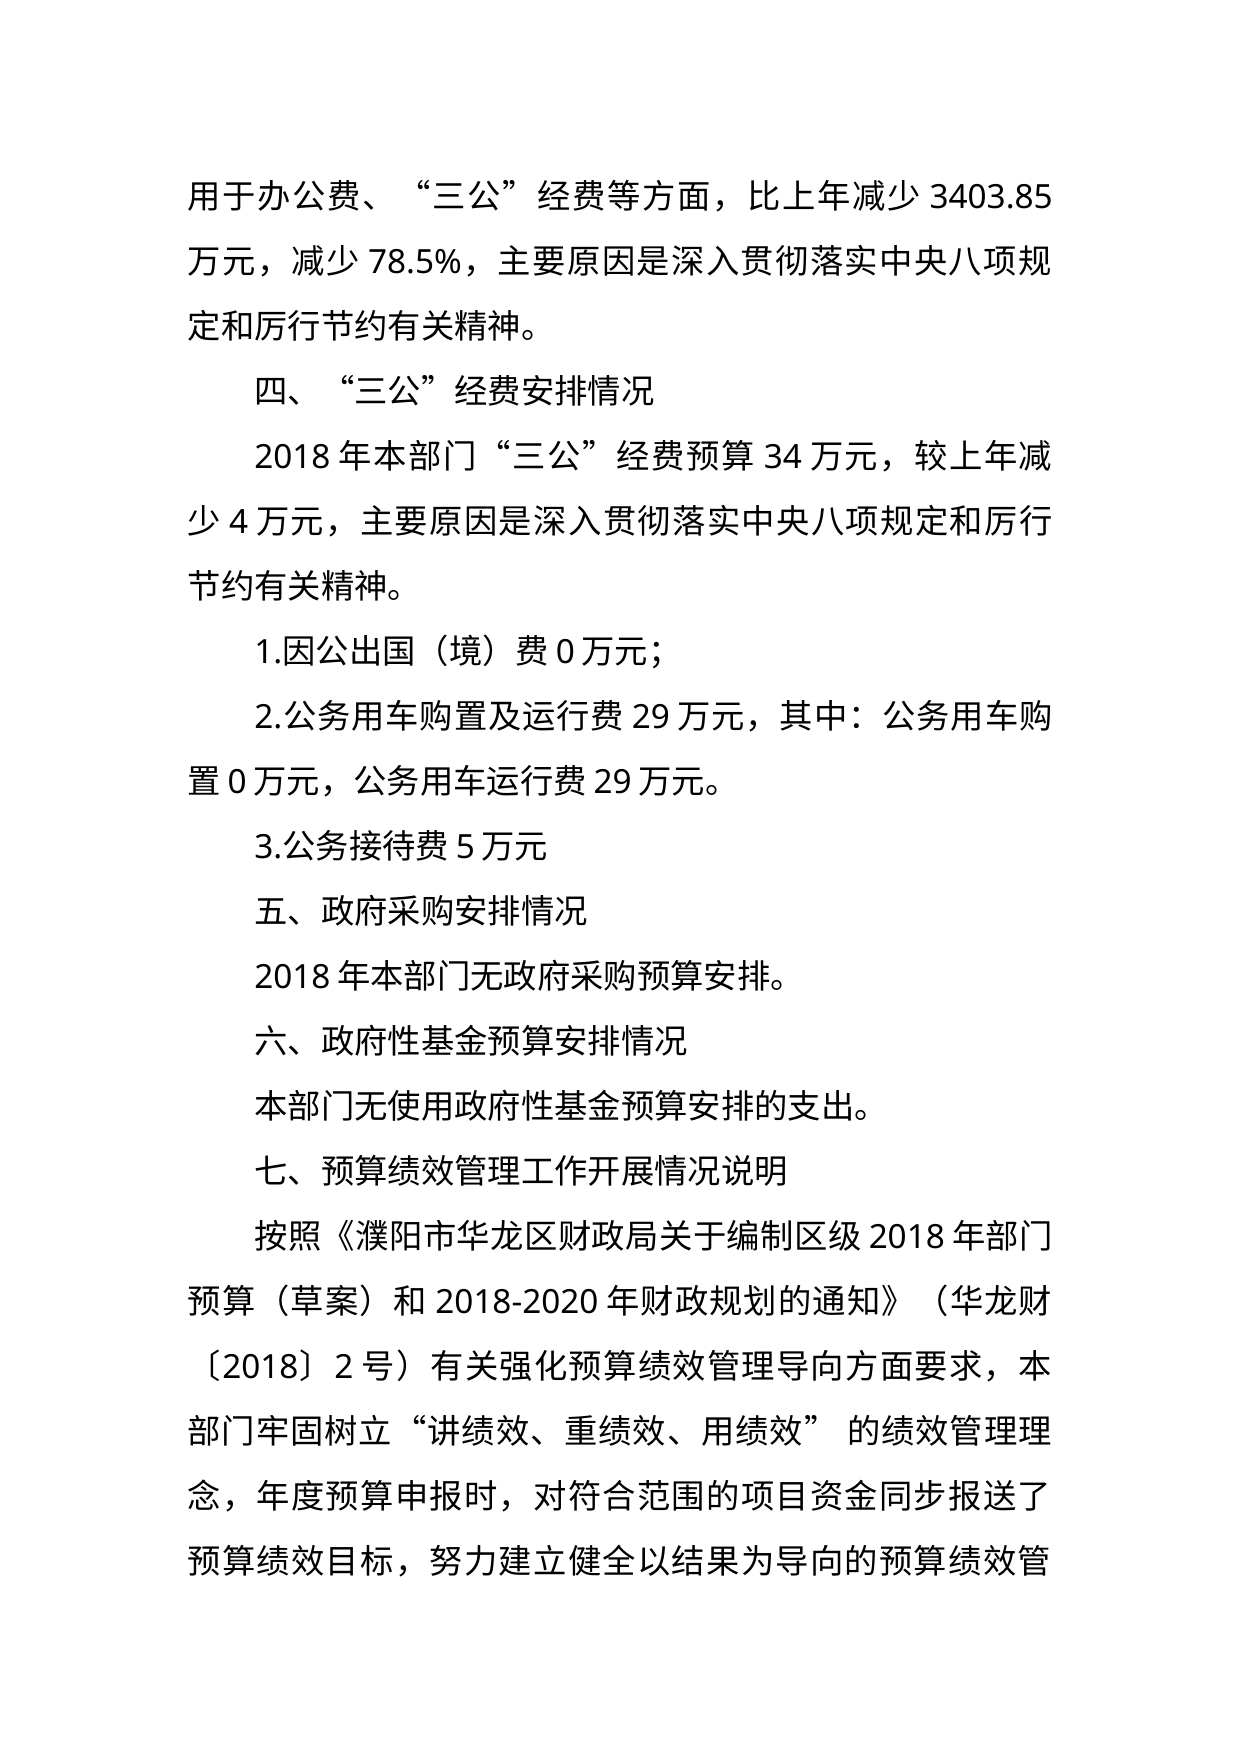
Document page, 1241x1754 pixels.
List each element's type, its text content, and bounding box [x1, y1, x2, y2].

text 六、政府性基金预算安排情况 [187, 1007, 1053, 1072]
text 五、政府采购安排情况 [187, 877, 1053, 942]
text 四、“三公”经费安排情况 [187, 357, 1053, 422]
text 2.公务用车购置及运行费29万元，其中：公务用车购置0万元，公务用车运行费29万元。 [187, 682, 1053, 812]
text 2018年本部门无政府采购预算安排。 [187, 942, 1053, 1007]
text 七、预算绩效管理工作开展情况说明 [187, 1137, 1053, 1202]
text 本部门无使用政府性基金预算安排的支出。 [187, 1072, 1053, 1137]
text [187, 162, 1053, 357]
text 1.因公出国（境）费0万元； [187, 617, 1053, 682]
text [187, 1202, 1053, 1592]
text 3.公务接待费5万元 [187, 812, 1053, 877]
text 2018年本部门“三公”经费预算34万元，较上年减少4万元，主要原因是深入贯彻落实中央八项规定和厉行节约有关精神。 [187, 422, 1053, 617]
